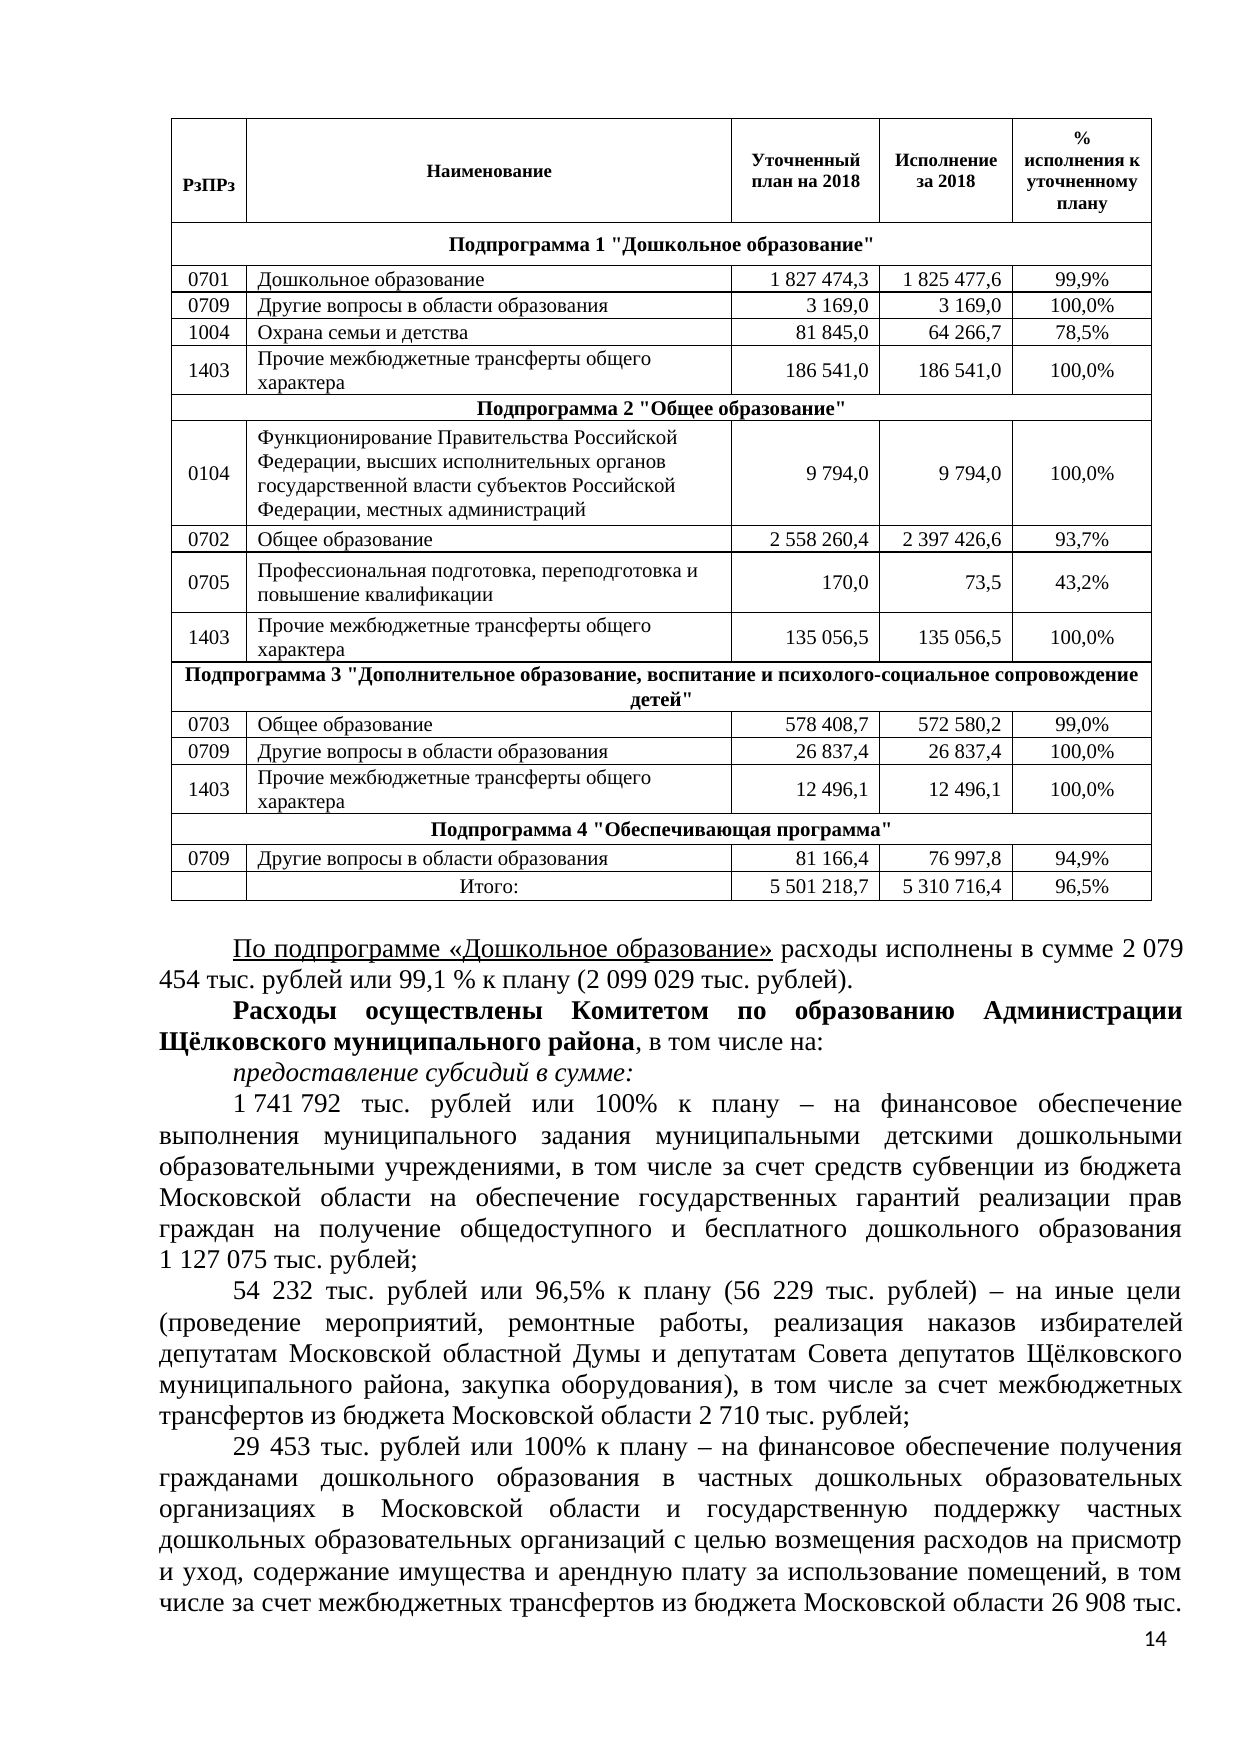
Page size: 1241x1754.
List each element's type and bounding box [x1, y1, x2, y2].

table_cell [148, 118, 1194, 1617]
